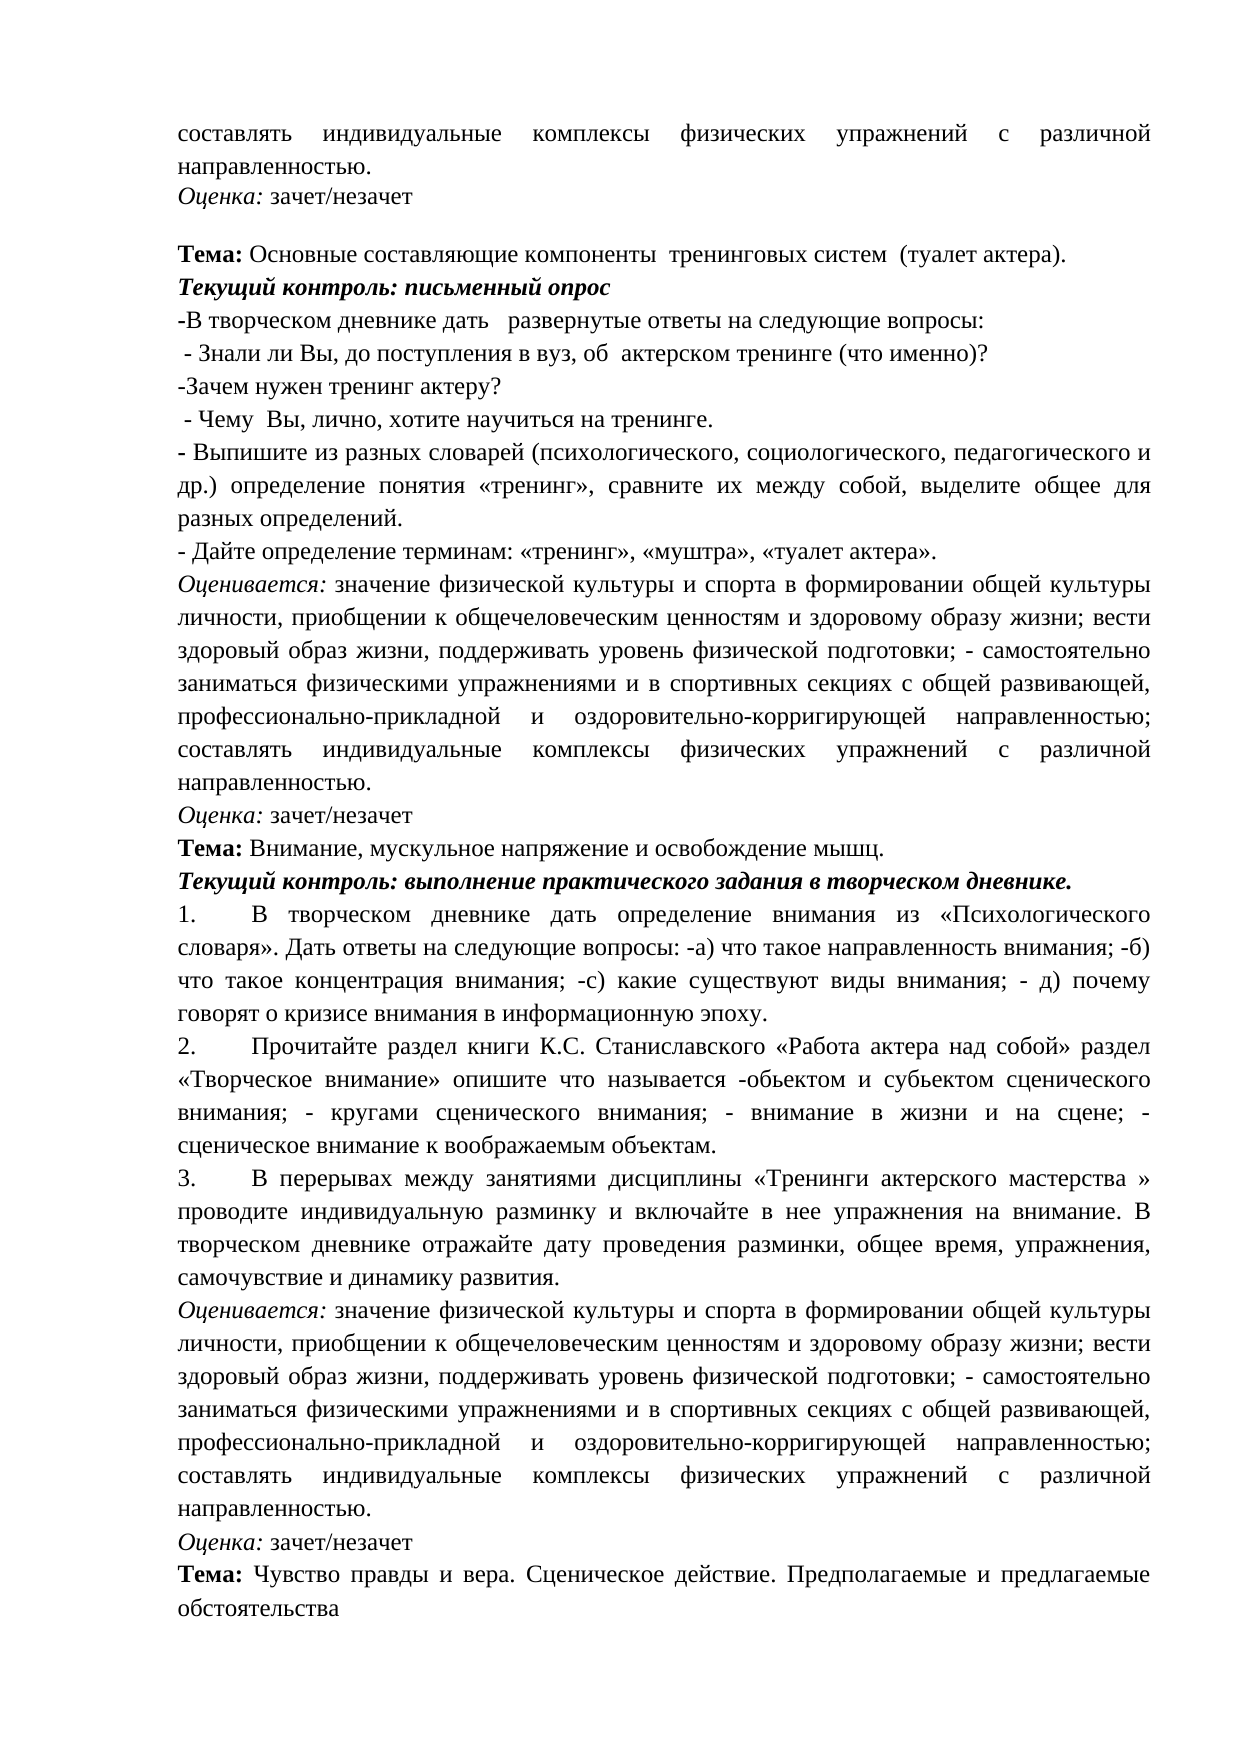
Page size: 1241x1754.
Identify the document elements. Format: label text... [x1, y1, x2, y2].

text - Знали ли Вы, до поступления в вуз, об актерском тренинге (что именно)? [177, 338, 1152, 367]
text -Зачем нужен тренинг актеру? [177, 371, 1152, 399]
text Оценка: зачет/незачет [177, 1527, 1152, 1555]
text 3. В перерывах между занятиями дисциплины «Тренинги актерского мастерства » проводите индивидуальную разминку и включайте в нее упражнения на внимание. В творческом дневнике отражайте дату проведения разминки, общее время, упражнения, самочувствие и динамику развития. [177, 1163, 1152, 1291]
text - Выпишите из разных словарей (психологического, социологического, педагогического и др.) определение понятия «тренинг», сравните их между собой, выделите общее для разных определений. [177, 437, 1152, 532]
text - Чему Вы, лично, хотите научиться на тренинге. [177, 404, 1152, 433]
text Тема: Чувство правды и вера. Сценическое действие. Предполагаемые и предлагаемые обстоятельства [177, 1559, 1152, 1621]
text Оценка: зачет/незачет [177, 184, 1152, 210]
text 2. Прочитайте раздел книги К.С. Станиславского «Работа актера над собой» раздел «Творческое внимание» опишите что называется -обьектом и субьектом сценического внимания; - кругами сценического внимания; - внимание в жизни и на сцене; - сценическое внимание к воображаемым объектам. [177, 1031, 1152, 1159]
text 1. В творческом дневнике дать определение внимания из «Психологического словаря». Дать ответы на следующие вопросы: -а) что такое направленность внимания; -б) что такое концентрация внимания; -с) какие существуют виды внимания; - д) почему говорят о кризисе внимания в информационную эпоху. [177, 899, 1152, 1027]
text - Дайте определение терминам: «тренинг», «муштра», «туалет актера». [177, 536, 1152, 565]
text -В творческом дневнике дать развернутые ответы на следующие вопросы: [177, 305, 1152, 333]
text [177, 118, 1152, 180]
text Тема: Внимание, мускульное напряжение и освобождение мышц. [177, 833, 1152, 862]
text Оценка: зачет/незачет [177, 800, 1152, 829]
text Текущий контроль: письменный опрос [177, 272, 1152, 301]
text Текущий контроль: выполнение практического задания в творческом дневнике. [177, 866, 1152, 895]
text Тема: Основные составляющие компоненты тренинговых систем (туалет актера). [177, 239, 1152, 267]
